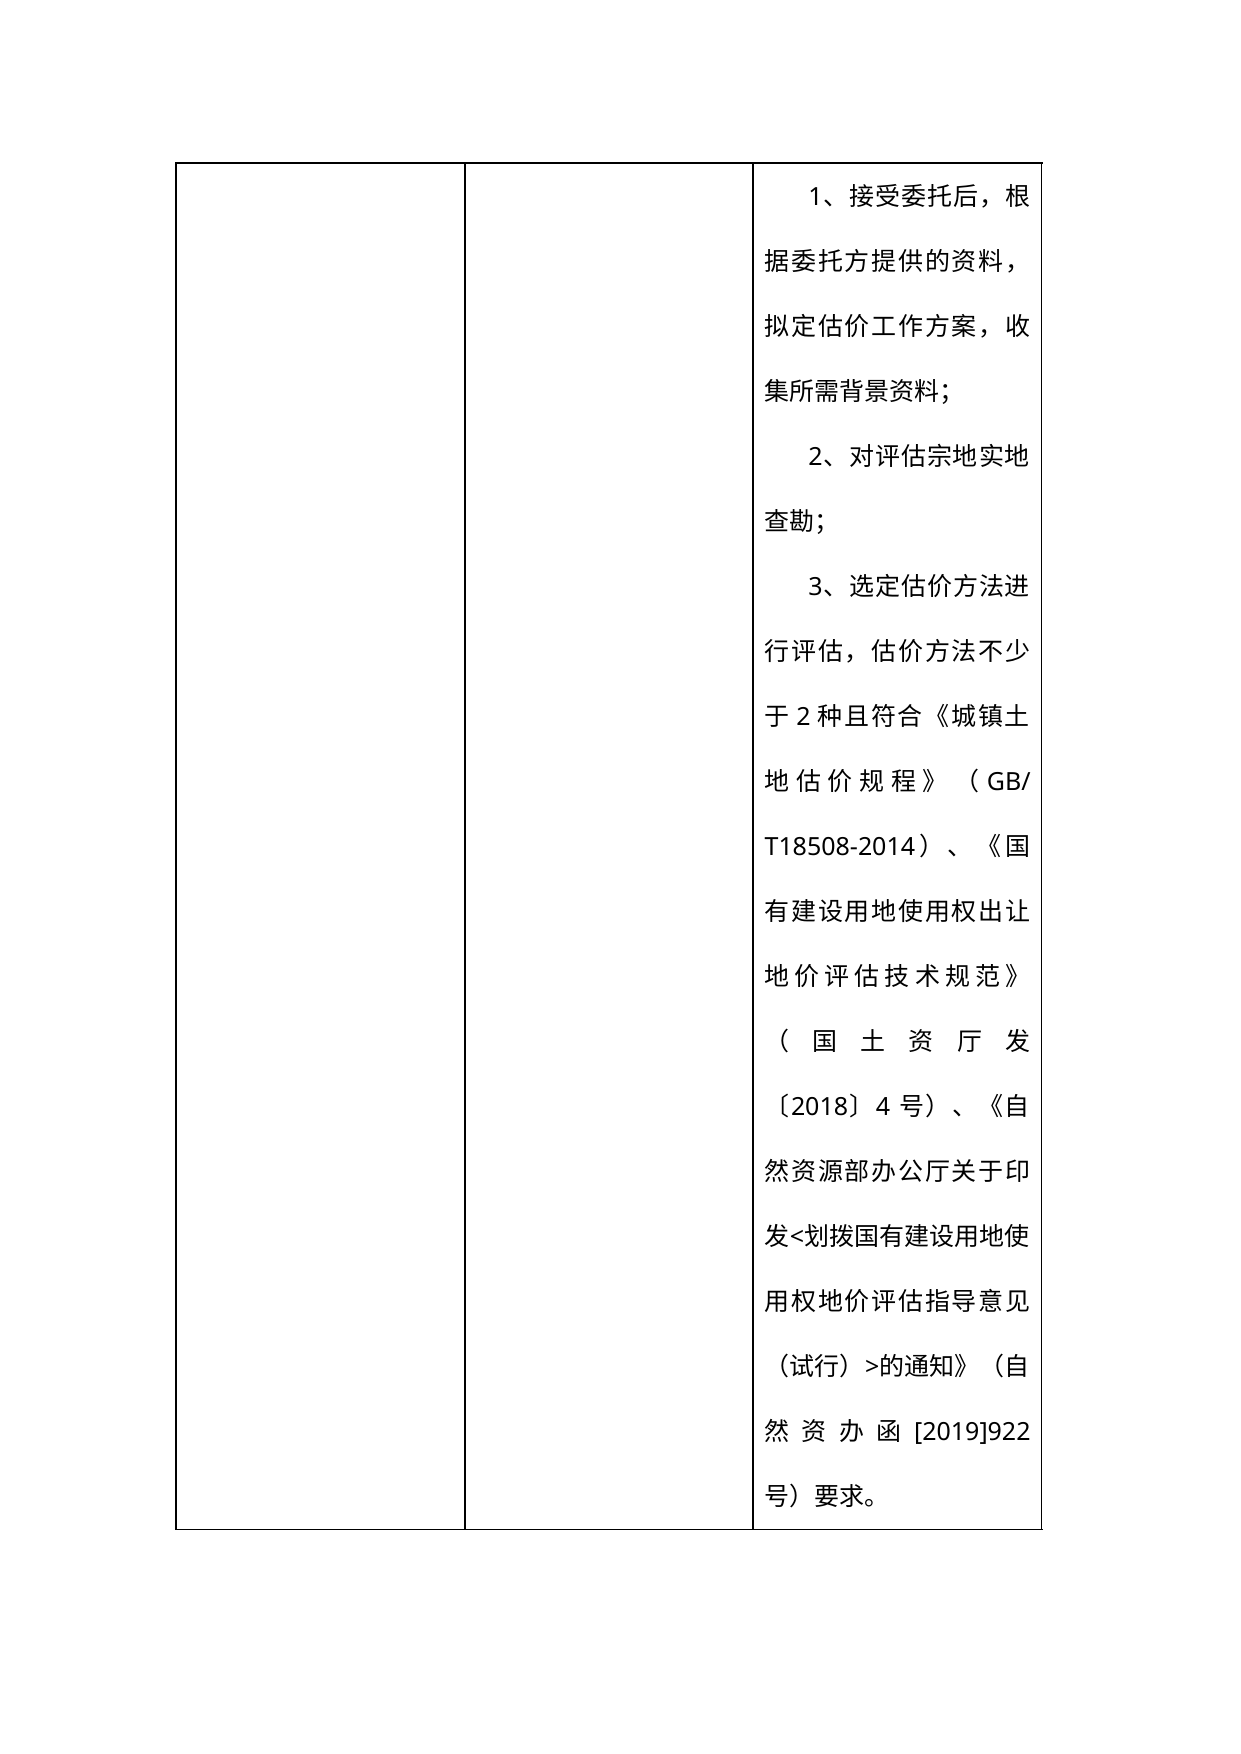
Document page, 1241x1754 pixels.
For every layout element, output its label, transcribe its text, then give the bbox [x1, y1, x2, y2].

table_cell [177, 164, 464, 1528]
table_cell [754, 164, 1041, 1528]
table_cell 1 [466, 164, 752, 1528]
